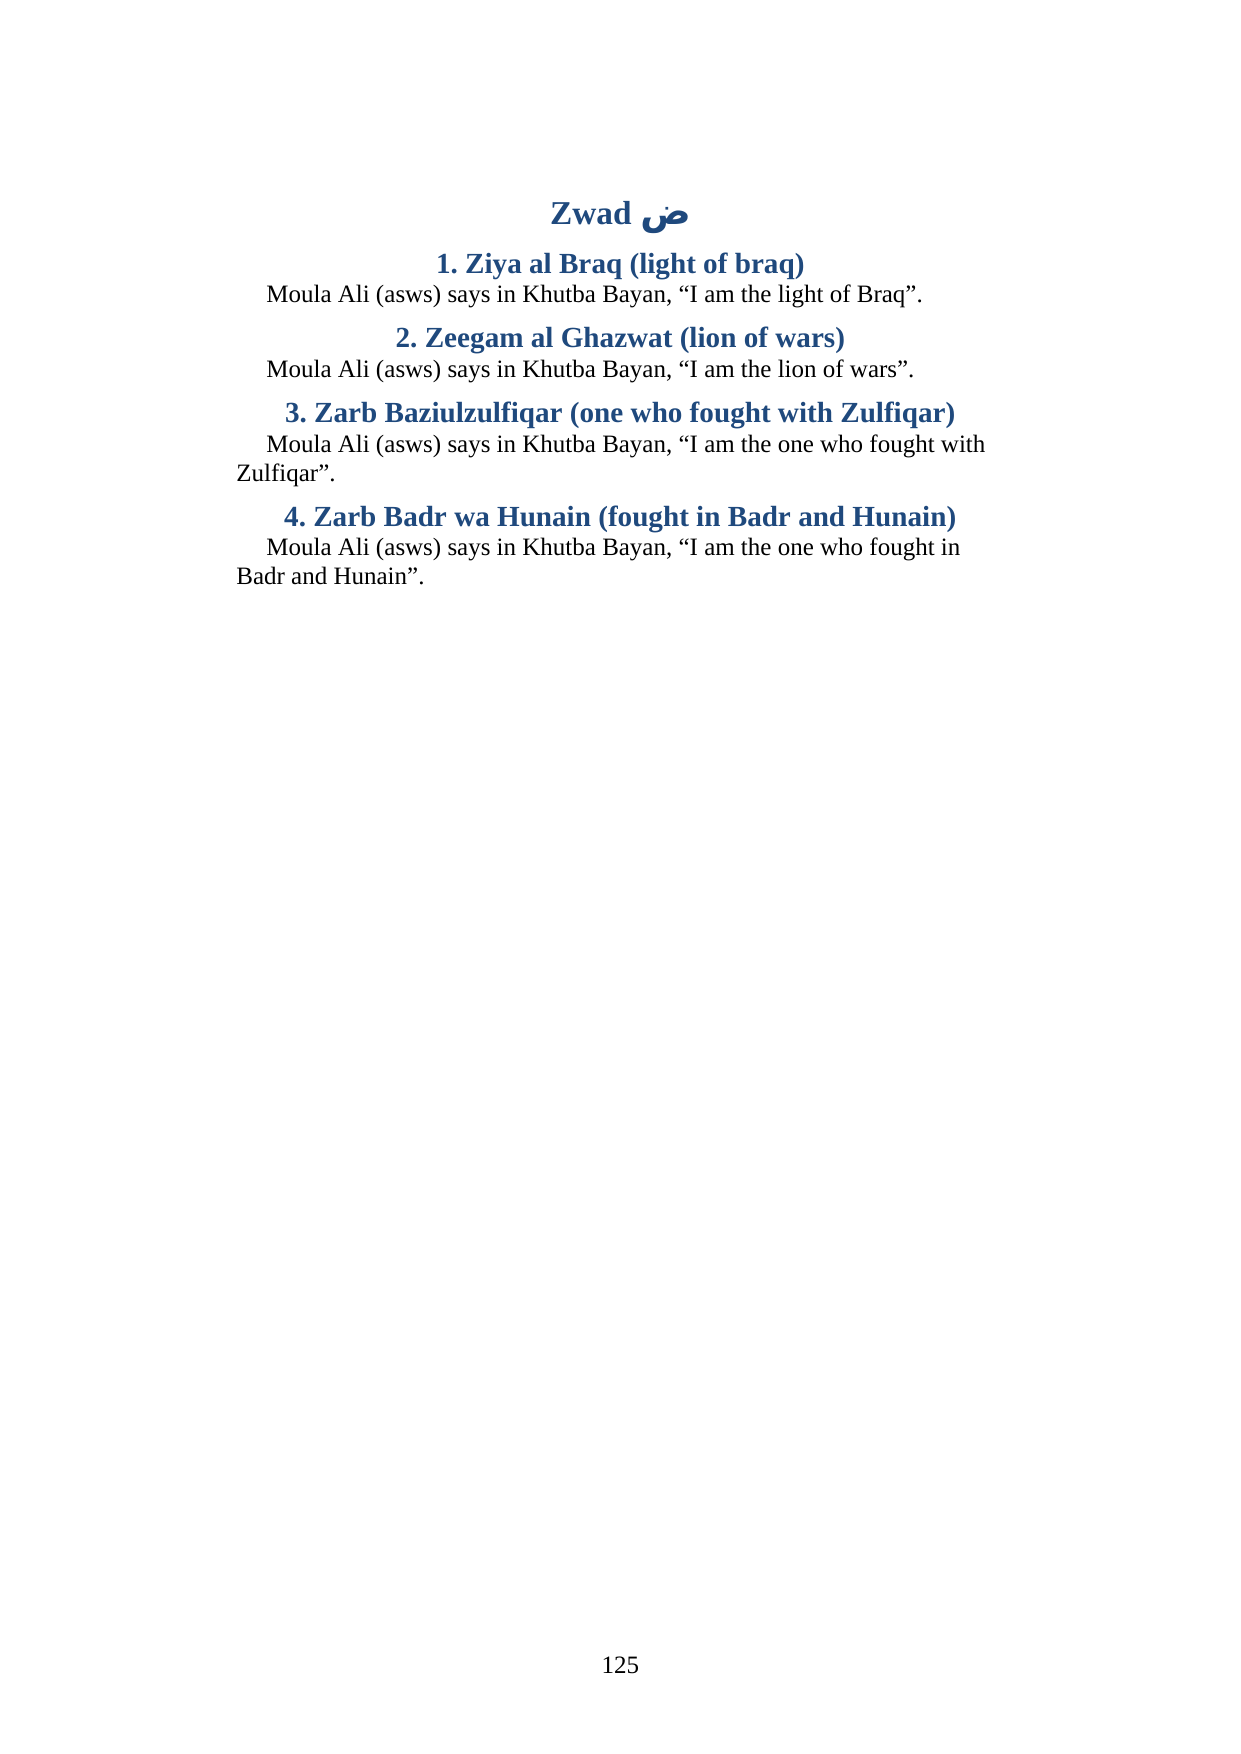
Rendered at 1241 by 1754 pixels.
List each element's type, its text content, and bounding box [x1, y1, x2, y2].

text Moula Ali (asws) says in Khutba Bayan, “I am the one who fought in Badr and Hunain”. [236, 532, 1004, 590]
subtitle 2. Zeegam al Ghazwat (lion of wars) [236, 321, 1004, 354]
subtitle 3. Zarb Baziulzulfiqar (one who fought with Zulfiqar) [236, 395, 1004, 429]
text Moula Ali (asws) says in Khutba Bayan, “I am the lion of wars”. [236, 354, 1004, 383]
text Moula Ali (asws) says in Khutba Bayan, “I am the light of Braq”. [236, 279, 1004, 308]
subtitle 1. Ziya al Braq (light of braq) [236, 246, 1004, 279]
subtitle Zwad ض [236, 190, 1004, 233]
text Moula Ali (asws) says in Khutba Bayan, “I am the one who fought with Zulfiqar”. [236, 429, 1004, 486]
subtitle 4. Zarb Badr wa Hunain (fought in Badr and Hunain) [236, 499, 1004, 532]
